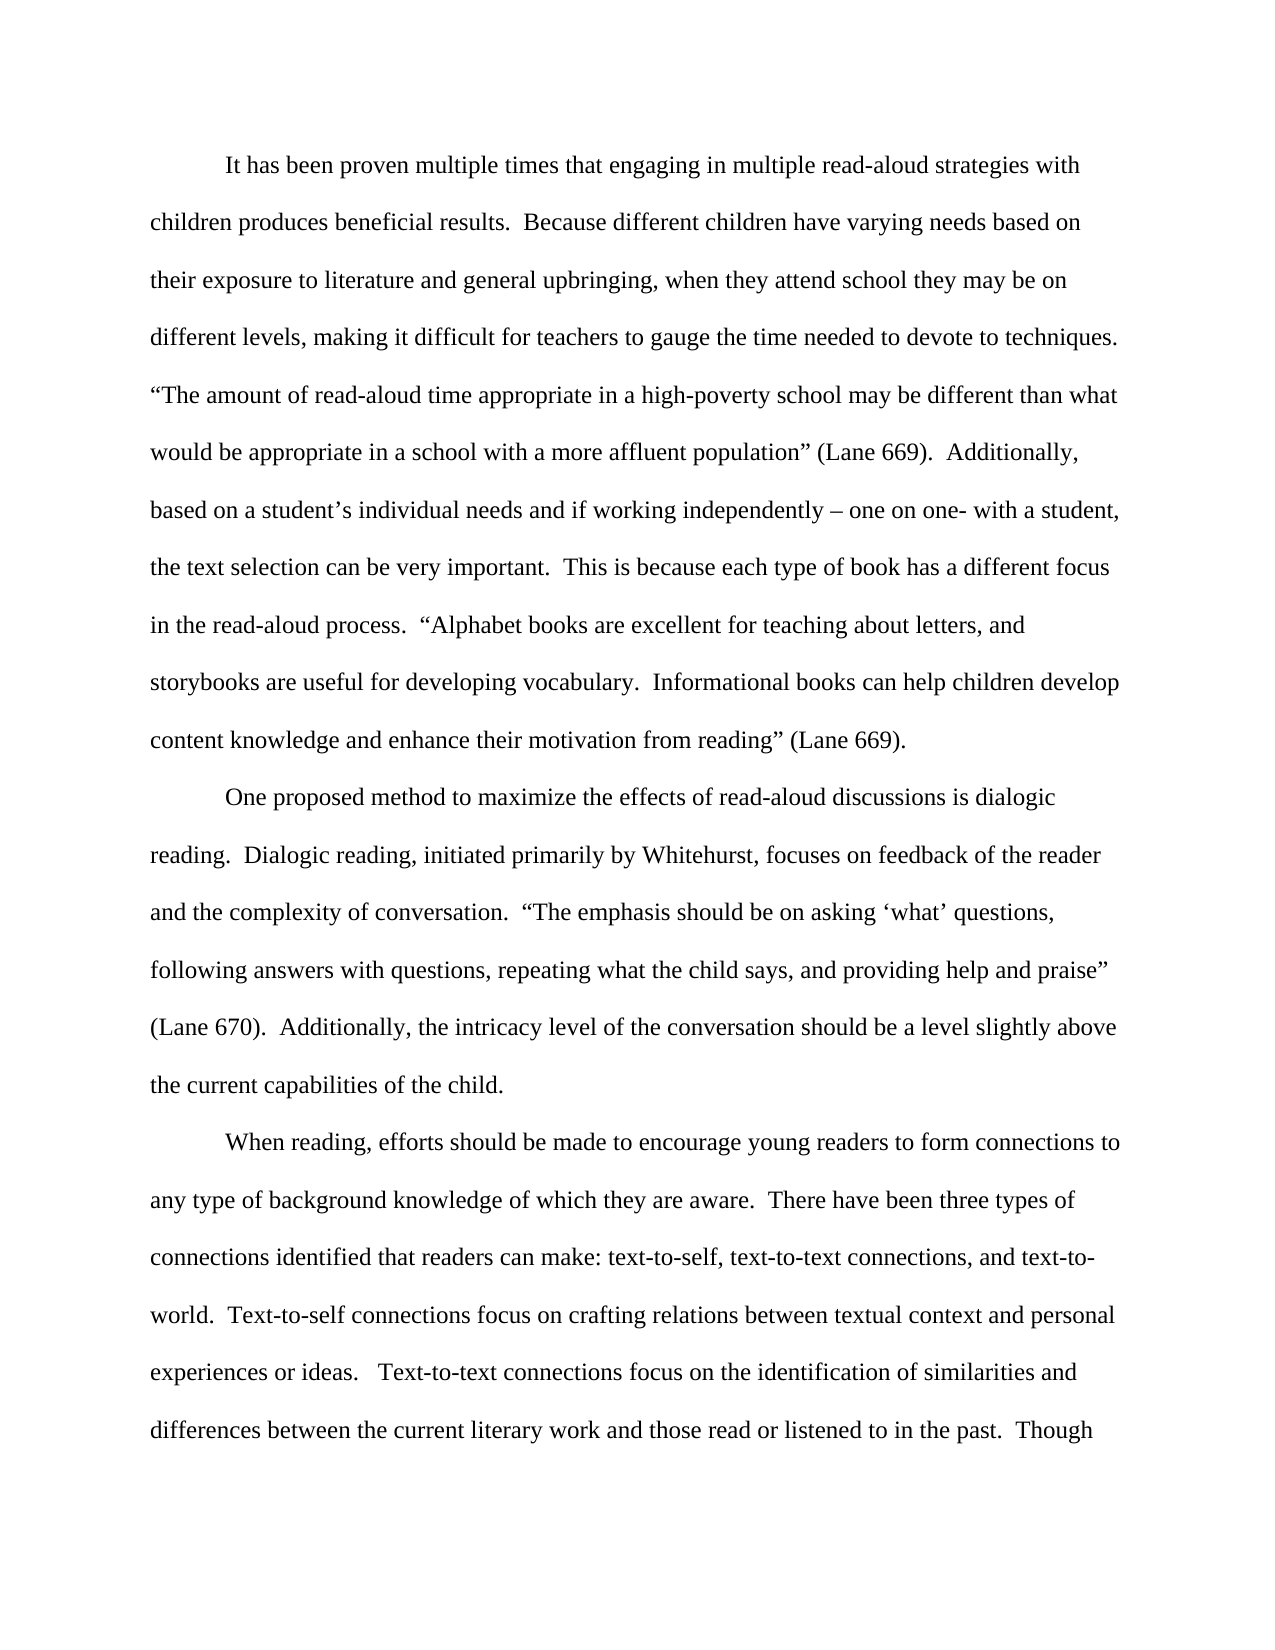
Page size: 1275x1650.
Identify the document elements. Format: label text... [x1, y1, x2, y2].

text One proposed method to maximize the effects of read-aloud discussions is dialogic reading. Dialogic reading, initiated primarily by Whitehurst, focuses on feedback of the reader and the complexity of conversation. “The emphasis should be on asking ‘what’ questions, following answers with questions, repeating what the child says, and providing help and praise” (Lane 670). Additionally, the intricacy level of the conversation should be a level slightly above the current capabilities of the child. [150, 782, 1125, 1099]
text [150, 1127, 1125, 1444]
text It has been proven multiple times that engaging in multiple read-aloud strategies with children produces beneficial results. Because different children have varying needs based on their exposure to literature and general upbringing, when they attend school they may be on different levels, making it difficult for teachers to gauge the time needed to devote to techniques. “The amount of read-aloud time appropriate in a high-poverty school may be different than what would be appropriate in a school with a more affluent population” (Lane 669). Additionally, based on a student’s individual needs and if working independently – one on one- with a student, the text selection can be very important. This is because each type of book has a different focus in the read-aloud process. “Alphabet books are excellent for teaching about letters, and storybooks are useful for developing vocabulary. Informational books can help children develop content knowledge and enhance their motivation from reading” (Lane 669). [150, 150, 1125, 754]
